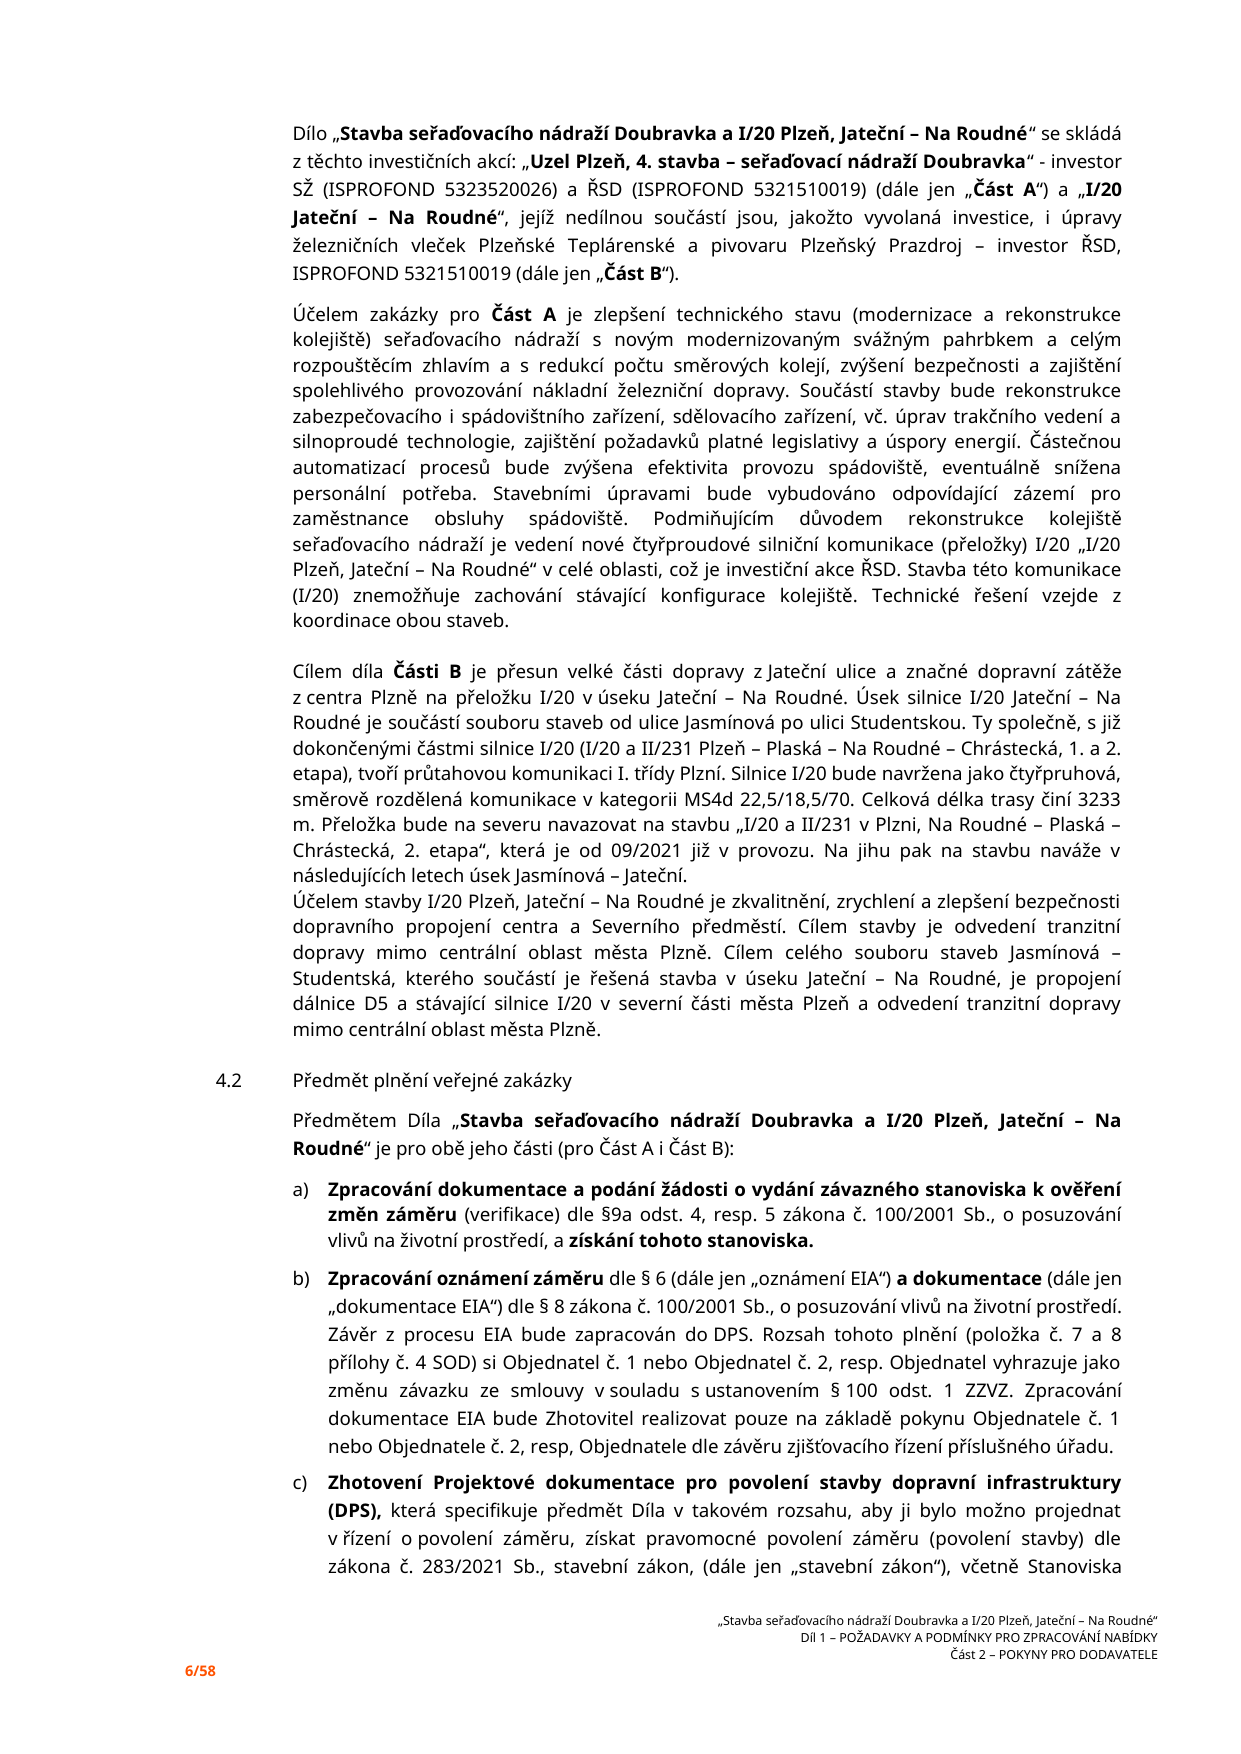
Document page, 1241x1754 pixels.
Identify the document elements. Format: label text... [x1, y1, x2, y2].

text Předmět plnění veřejné zakázky [216, 1067, 1122, 1092]
text Cílem díla Části B je přesun velké části dopravy z Jateční ulice a značné dopravní zátěže z centra Plzně na přeložku I/20 v úseku Jateční – Na Roudné. Úsek silnice I/20 Jateční – Na Roudné je součástí souboru staveb od ulice Jasmínová po ulici Studentskou. Ty společně, s již dokončenými částmi silnice I/20 (I/20 a II/231 Plzeň – Plaská – Na Roudné – Chrástecká, 1. a 2. etapa), tvoří průtahovou komunikaci I. třídy Plzní. Silnice I/20 bude navržena jako čtyřpruhová, směrově rozdělená komunikace v kategorii MS4d 22,5/18,5/70. Celková délka trasy činí 3233 m. Přeložka bude na severu navazovat na stavbu „I/20 a II/231 v Plzni, Na Roudné – Plaská – Chrástecká, 2. etapa“, která je od 09/2021 již v provozu. Na jihu pak na stavbu naváže v následujících letech úsek Jasmínová – Jateční. [292, 658, 1122, 888]
text Dílo „Stavba seřaďovacího nádraží Doubravka a I/20 Plzeň, Jateční – Na Roudné“ se skládá z těchto investičních akcí: „Uzel Plzeň, 4. stavba – seřaďovací nádraží Doubravka“ - investor SŽ (ISPROFOND 5323520026) a ŘSD (ISPROFOND 5321510019) (dále jen „Část A“) a „I/20 Jateční – Na Roudné“, jejíž nedílnou součástí jsou, jakožto vyvolaná investice, i úpravy železničních vleček Plzeňské Teplárenské a pivovaru Plzeňský Prazdroj – investor ŘSD, ISPROFOND 5321510019 (dále jen „Část B“). [292, 121, 1122, 286]
text Účelem stavby I/20 Plzeň, Jateční – Na Roudné je zkvalitnění, zrychlení a zlepšení bezpečnosti dopravního propojení centra a Severního předměstí. Cílem stavby je odvedení tranzitní dopravy mimo centrální oblast města Plzně. Cílem celého souboru staveb Jasmínová – Studentská, kterého součástí je řešená stavba v úseku Jateční – Na Roudné, je propojení dálnice D5 a stávající silnice I/20 v severní části města Plzeň a odvedení tranzitní dopravy mimo centrální oblast města Plzně. [292, 888, 1122, 1041]
list Předmětem Díla „Stavba seřaďovacího nádraží Doubravka a I/20 Plzeň, Jateční – Na Roudné“ je pro obě jeho části (pro Část A i Část B): [292, 1107, 1122, 1161]
list Zpracování oznámení záměru dle § 6 (dále jen „oznámení EIA“) a dokumentace (dále jen „dokumentace EIA“) dle § 8 zákona č. 100/2001 Sb., o posuzování vlivů na životní prostředí. Závěr z procesu EIA bude zapracován do DPS. Rozsah tohoto plnění (položka č. 7 a 8 přílohy č. 4 SOD) si Objednatel č. 1 nebo Objednatel č. 2, resp. Objednatel vyhrazuje jako změnu závazku ze smlouvy v souladu s ustanovením § 100 odst. 1 ZZVZ. Zpracování dokumentace EIA bude Zhotovitel realizovat pouze na základě pokynu Objednatele č. 1 nebo Objednatele č. 2, resp, Objednatele dle závěru zjišťovacího řízení příslušného úřadu. [292, 1265, 1122, 1459]
list Zpracování dokumentace a podání žádosti o vydání závazného stanoviska k ověření změn záměru (verifikace) dle §9a odst. 4, resp. 5 zákona č. 100/2001 Sb., o posuzování vlivů na životní prostředí, a získání tohoto stanoviska. [292, 1176, 1122, 1252]
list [292, 1469, 1122, 1579]
text Účelem zakázky pro Část A je zlepšení technického stavu (modernizace a rekonstrukce kolejiště) seřaďovacího nádraží s novým modernizovaným svážným pahrbkem a celým rozpouštěcím zhlavím a s redukcí počtu směrových kolejí, zvýšení bezpečnosti a zajištění spolehlivého provozování nákladní železniční dopravy. Součástí stavby bude rekonstrukce zabezpečovacího i spádovištního zařízení, sdělovacího zařízení, vč. úprav trakčního vedení a silnoproudé technologie, zajištění požadavků platné legislativy a úspory energií. Částečnou automatizací procesů bude zvýšena efektivita provozu spádoviště, eventuálně snížena personální potřeba. Stavebními úpravami bude vybudováno odpovídající zázemí pro zaměstnance obsluhy spádoviště. Podmiňujícím důvodem rekonstrukce kolejiště seřaďovacího nádraží je vedení nové čtyřproudové silniční komunikace (přeložky) I/20 „I/20 Plzeň, Jateční – Na Roudné“ v celé oblasti, což je investiční akce ŘSD. Stavba této komunikace (I/20) znemožňuje zachování stávající konfigurace kolejiště. Technické řešení vzejde z koordinace obou staveb. [292, 301, 1122, 633]
